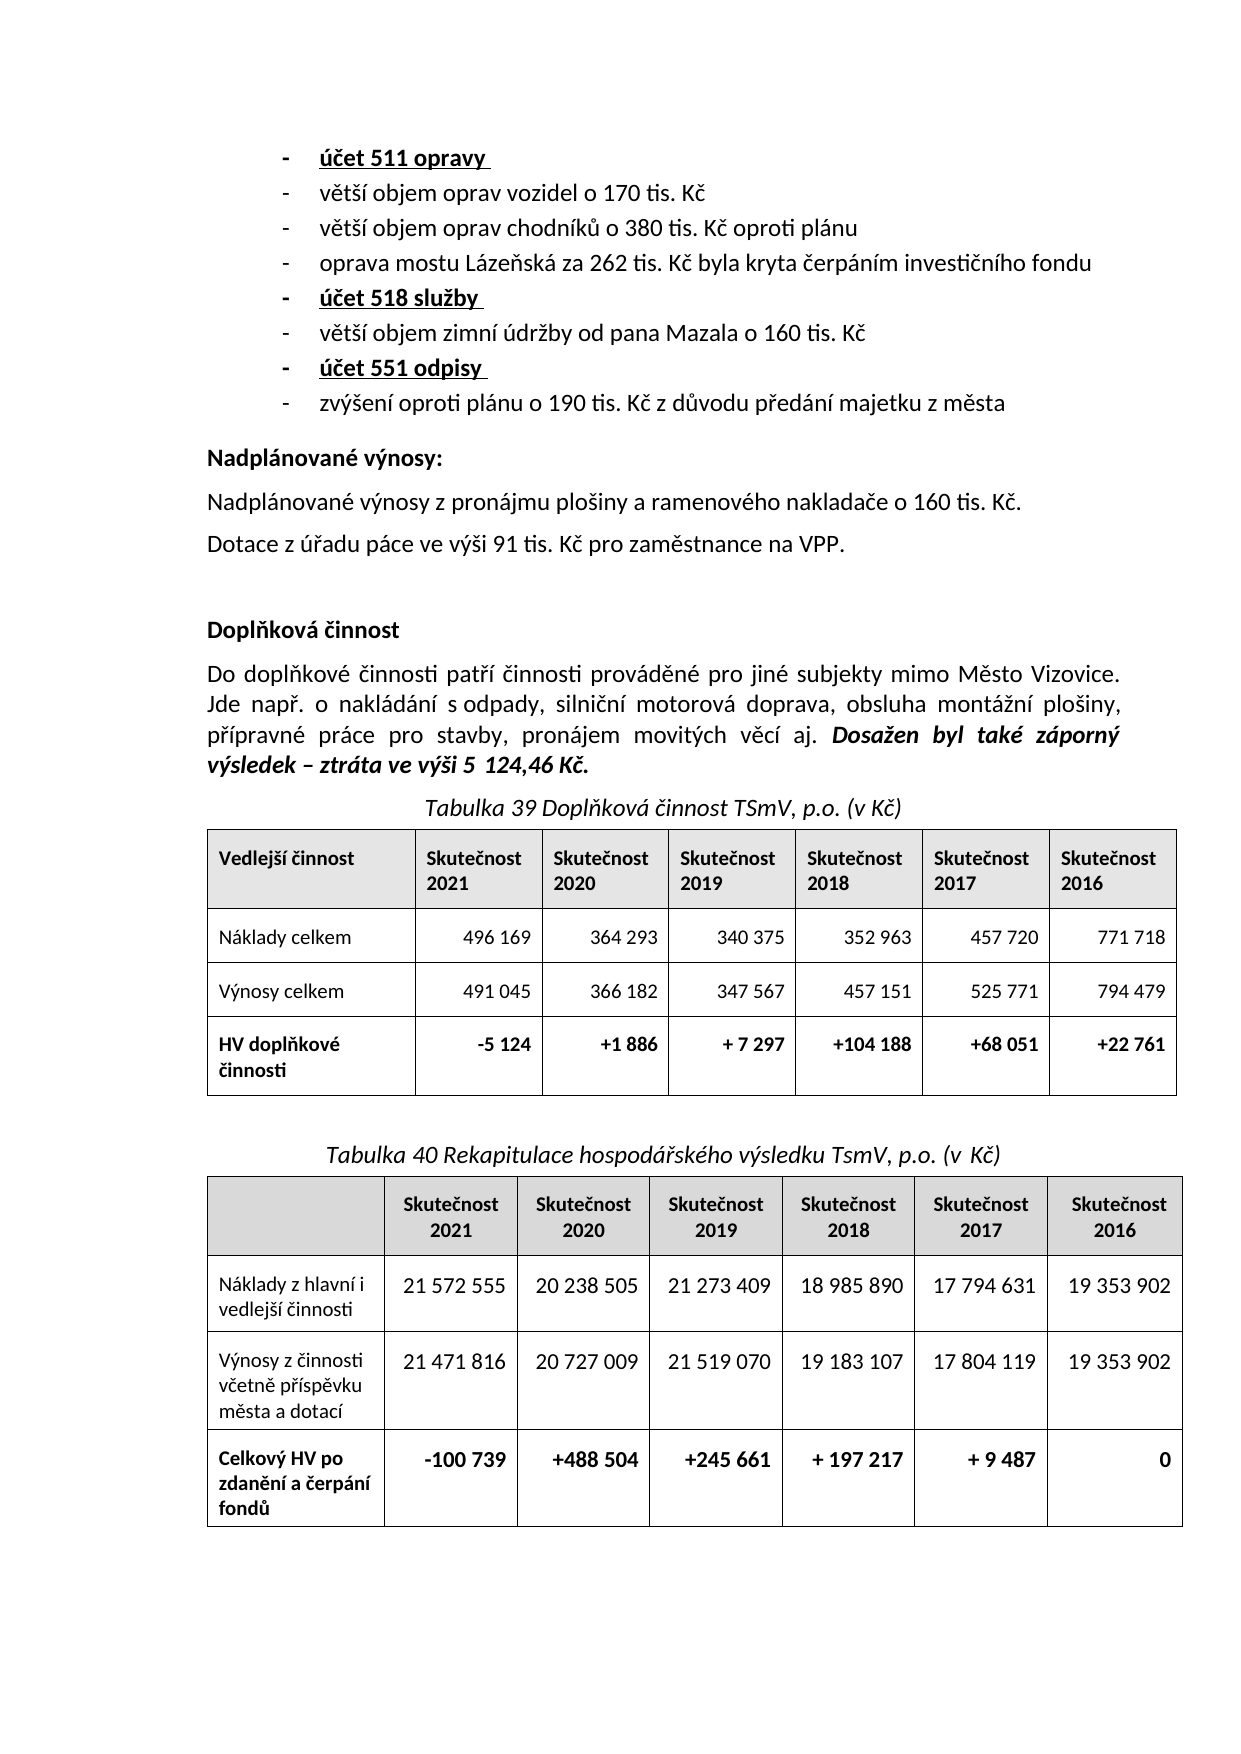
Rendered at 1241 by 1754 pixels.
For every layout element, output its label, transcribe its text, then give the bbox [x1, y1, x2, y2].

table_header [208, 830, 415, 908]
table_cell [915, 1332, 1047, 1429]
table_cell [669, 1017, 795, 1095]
text Dotace z úřadu páce ve výši 91 tis. Kč pro zaměstnance na VPP. [207, 529, 1122, 559]
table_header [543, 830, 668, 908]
list větší objem zimní údržby od pana Mazala o 160 tis. Kč [282, 317, 1122, 347]
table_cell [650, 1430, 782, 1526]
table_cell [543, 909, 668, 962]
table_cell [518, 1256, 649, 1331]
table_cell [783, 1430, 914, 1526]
text Do doplňkové činnosti patří činnosti prováděné pro jiné subjekty mimo Město Vizovice. Jde např. o nakládání s odpady, silniční motorová doprava, obsluha montážní plošiny, přípravné práce pro stavby, pronájem movitých věcí aj. Dosažen byl také záporný výsledek – ztráta ve výši 5 124,46 Kč. [207, 658, 1122, 780]
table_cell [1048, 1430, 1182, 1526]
text Tabulka 40 Rekapitulace hospodářského výsledku TsmV, p.o. (v Kč) [207, 1139, 1122, 1169]
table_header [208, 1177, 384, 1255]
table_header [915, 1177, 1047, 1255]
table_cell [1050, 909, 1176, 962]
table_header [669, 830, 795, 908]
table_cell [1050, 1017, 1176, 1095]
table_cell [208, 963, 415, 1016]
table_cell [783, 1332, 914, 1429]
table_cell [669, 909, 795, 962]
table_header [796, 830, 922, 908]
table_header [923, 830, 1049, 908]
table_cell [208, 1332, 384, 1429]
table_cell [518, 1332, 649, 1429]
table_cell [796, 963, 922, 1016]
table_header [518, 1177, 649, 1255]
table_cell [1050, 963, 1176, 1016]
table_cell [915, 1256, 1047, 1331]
list větší objem oprav vozidel o 170 tis. Kč [282, 177, 1122, 207]
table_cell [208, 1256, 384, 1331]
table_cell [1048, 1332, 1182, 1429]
list zvýšení oproti plánu o 190 tis. Kč z důvodu předání majetku z města [282, 387, 1122, 417]
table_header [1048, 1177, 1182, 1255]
list účet 518 služby [282, 282, 1122, 312]
text Nadplánované výnosy z pronájmu plošiny a ramenového nakladače o 160 tis. Kč. [207, 486, 1122, 516]
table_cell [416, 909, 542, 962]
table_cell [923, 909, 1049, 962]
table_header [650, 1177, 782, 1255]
text Tabulka 39 Doplňková činnost TSmV, p.o. (v Kč) [207, 792, 1122, 823]
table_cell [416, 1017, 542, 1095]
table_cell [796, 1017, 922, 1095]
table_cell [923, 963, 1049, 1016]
list větší objem oprav chodníků o 380 tis. Kč oproti plánu [282, 212, 1122, 242]
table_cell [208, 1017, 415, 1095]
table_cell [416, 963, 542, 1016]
list účet 551 odpisy [282, 352, 1122, 382]
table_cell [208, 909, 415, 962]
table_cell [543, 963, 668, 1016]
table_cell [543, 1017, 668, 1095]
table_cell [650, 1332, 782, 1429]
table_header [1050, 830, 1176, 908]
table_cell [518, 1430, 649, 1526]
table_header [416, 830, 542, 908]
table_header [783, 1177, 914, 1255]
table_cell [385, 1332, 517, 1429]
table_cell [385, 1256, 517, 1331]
list účet 511 opravy [282, 142, 1122, 172]
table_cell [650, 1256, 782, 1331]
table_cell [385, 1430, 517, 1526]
text Nadplánované výnosy: [207, 443, 1122, 473]
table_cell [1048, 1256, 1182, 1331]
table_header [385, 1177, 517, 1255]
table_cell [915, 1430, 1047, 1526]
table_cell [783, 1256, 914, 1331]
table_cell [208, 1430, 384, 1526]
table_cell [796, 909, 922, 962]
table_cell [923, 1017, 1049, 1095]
text Doplňková činnost [207, 615, 1122, 645]
list oprava mostu Lázeňská za 262 tis. Kč byla kryta čerpáním investičního fondu [282, 247, 1122, 277]
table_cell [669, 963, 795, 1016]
